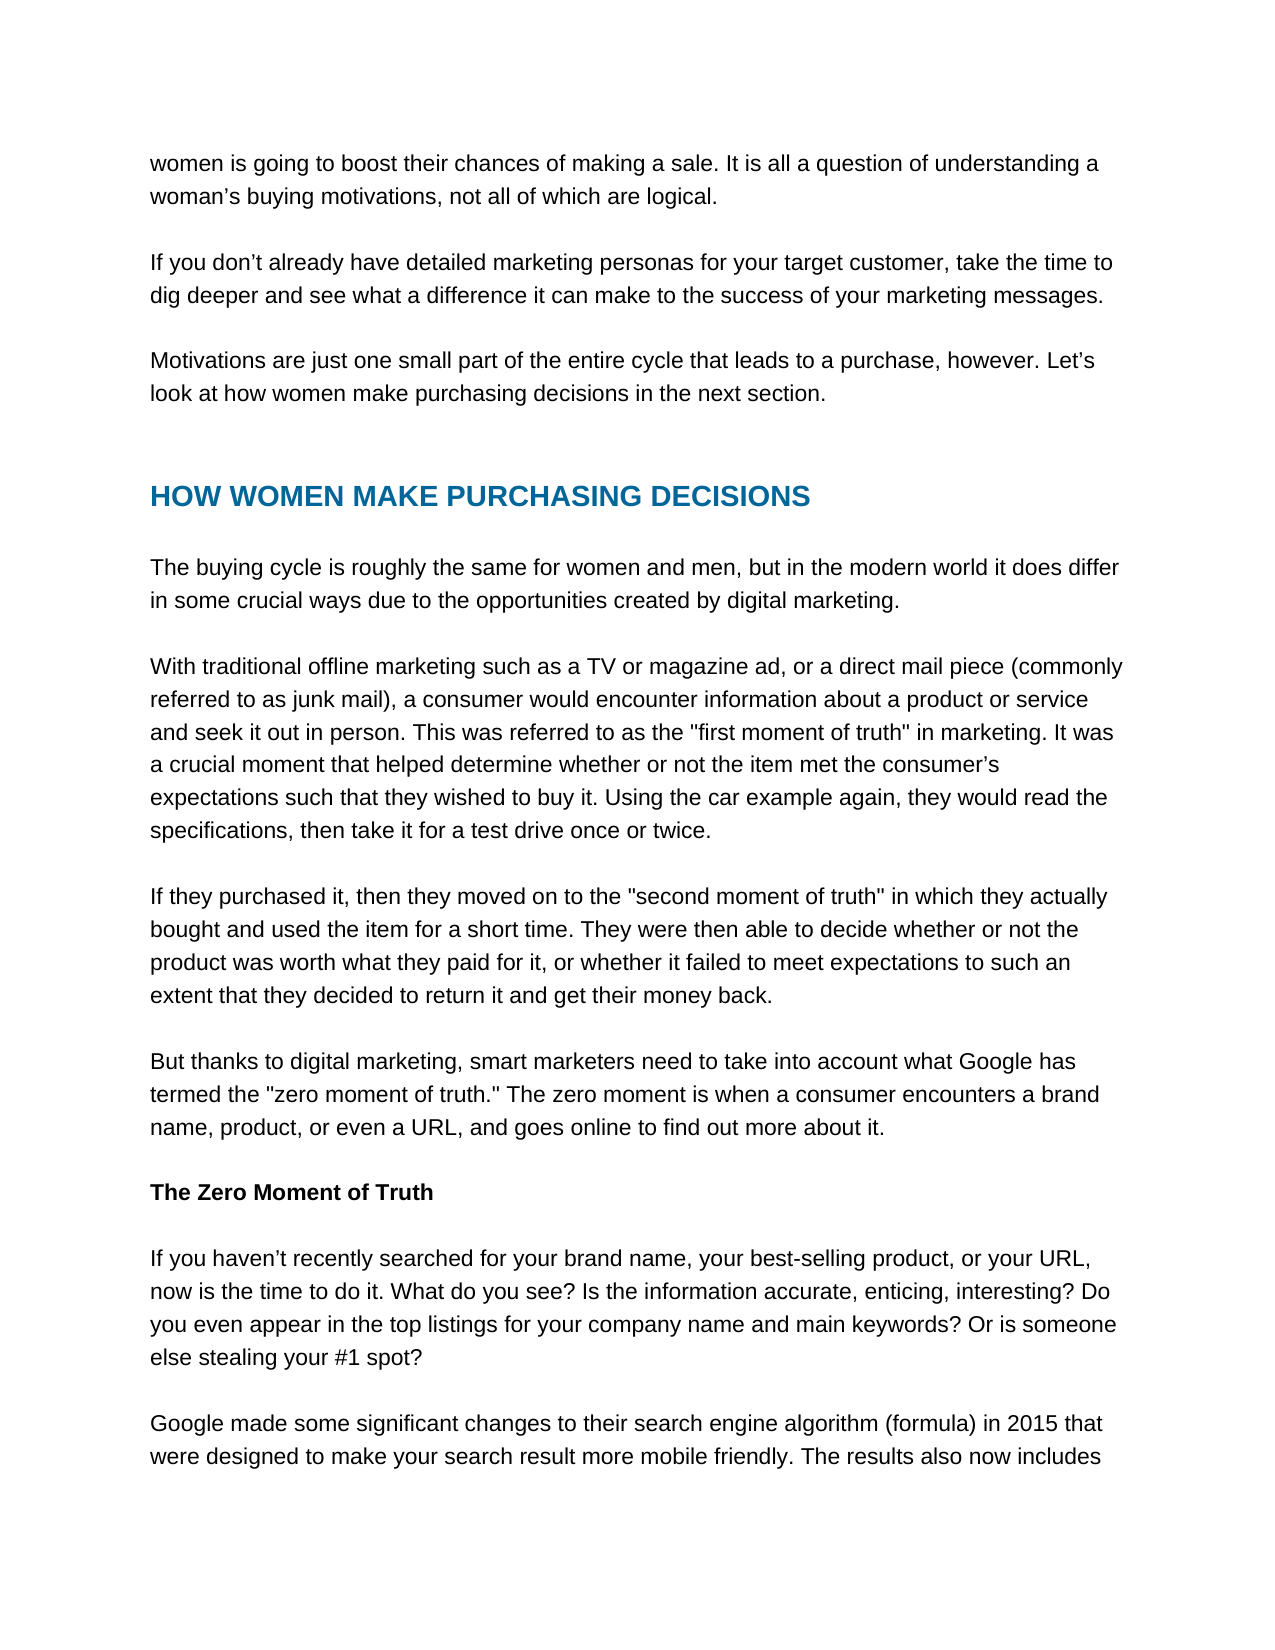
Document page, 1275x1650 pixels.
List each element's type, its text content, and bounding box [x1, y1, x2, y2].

text With traditional offline marketing such as a TV or magazine ad, or a direct mail piece (commonly referred to as junk mail), a consumer would encounter information about a product or service and seek it out in person. This was referred to as the "first moment of truth" in marketing. It was a crucial moment that helped determine whether or not the item met the consumer’s expectations such that they wished to buy it. Using the car example again, they would read the specifications, then take it for a test drive once or twice. [150, 653, 1125, 844]
text The Zero Moment of Truth [150, 1179, 1125, 1206]
text HOW WOMEN MAKE PURCHASING DECISIONS [150, 479, 1125, 513]
text If they purchased it, then they moved on to the "second moment of truth" in which they actually bought and used the item for a short time. They were then able to decide whether or not the product was worth what they paid for it, or whether it failed to meet expectations to such an extent that they decided to return it and get their money back. [150, 883, 1125, 1008]
text The buying cycle is roughly the same for women and men, but in the modern world it does differ in some crucial ways due to the opportunities created by digital marketing. [150, 554, 1125, 613]
text But thanks to digital marketing, smart marketers need to take into account what Google has termed the "zero moment of truth." The zero moment is when a consumer encounters a brand name, product, or even a URL, and goes online to find out more about it. [150, 1048, 1125, 1140]
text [150, 150, 1125, 209]
text If you haven’t recently searched for your brand name, your best-selling product, or your URL, now is the time to do it. What do you see? Is the information accurate, enticing, interesting? Do you even appear in the top listings for your company name and main keywords? Or is someone else stealing your #1 spot? [150, 1245, 1125, 1370]
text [150, 1410, 1125, 1469]
text If you don’t already have detailed marketing personas for your target customer, take the time to dig deeper and see what a difference it can make to the success of your marketing messages. [150, 249, 1125, 308]
text Motivations are just one small part of the entire cycle that leads to a purchase, however. Let’s look at how women make purchasing decisions in the next section. [150, 347, 1125, 407]
